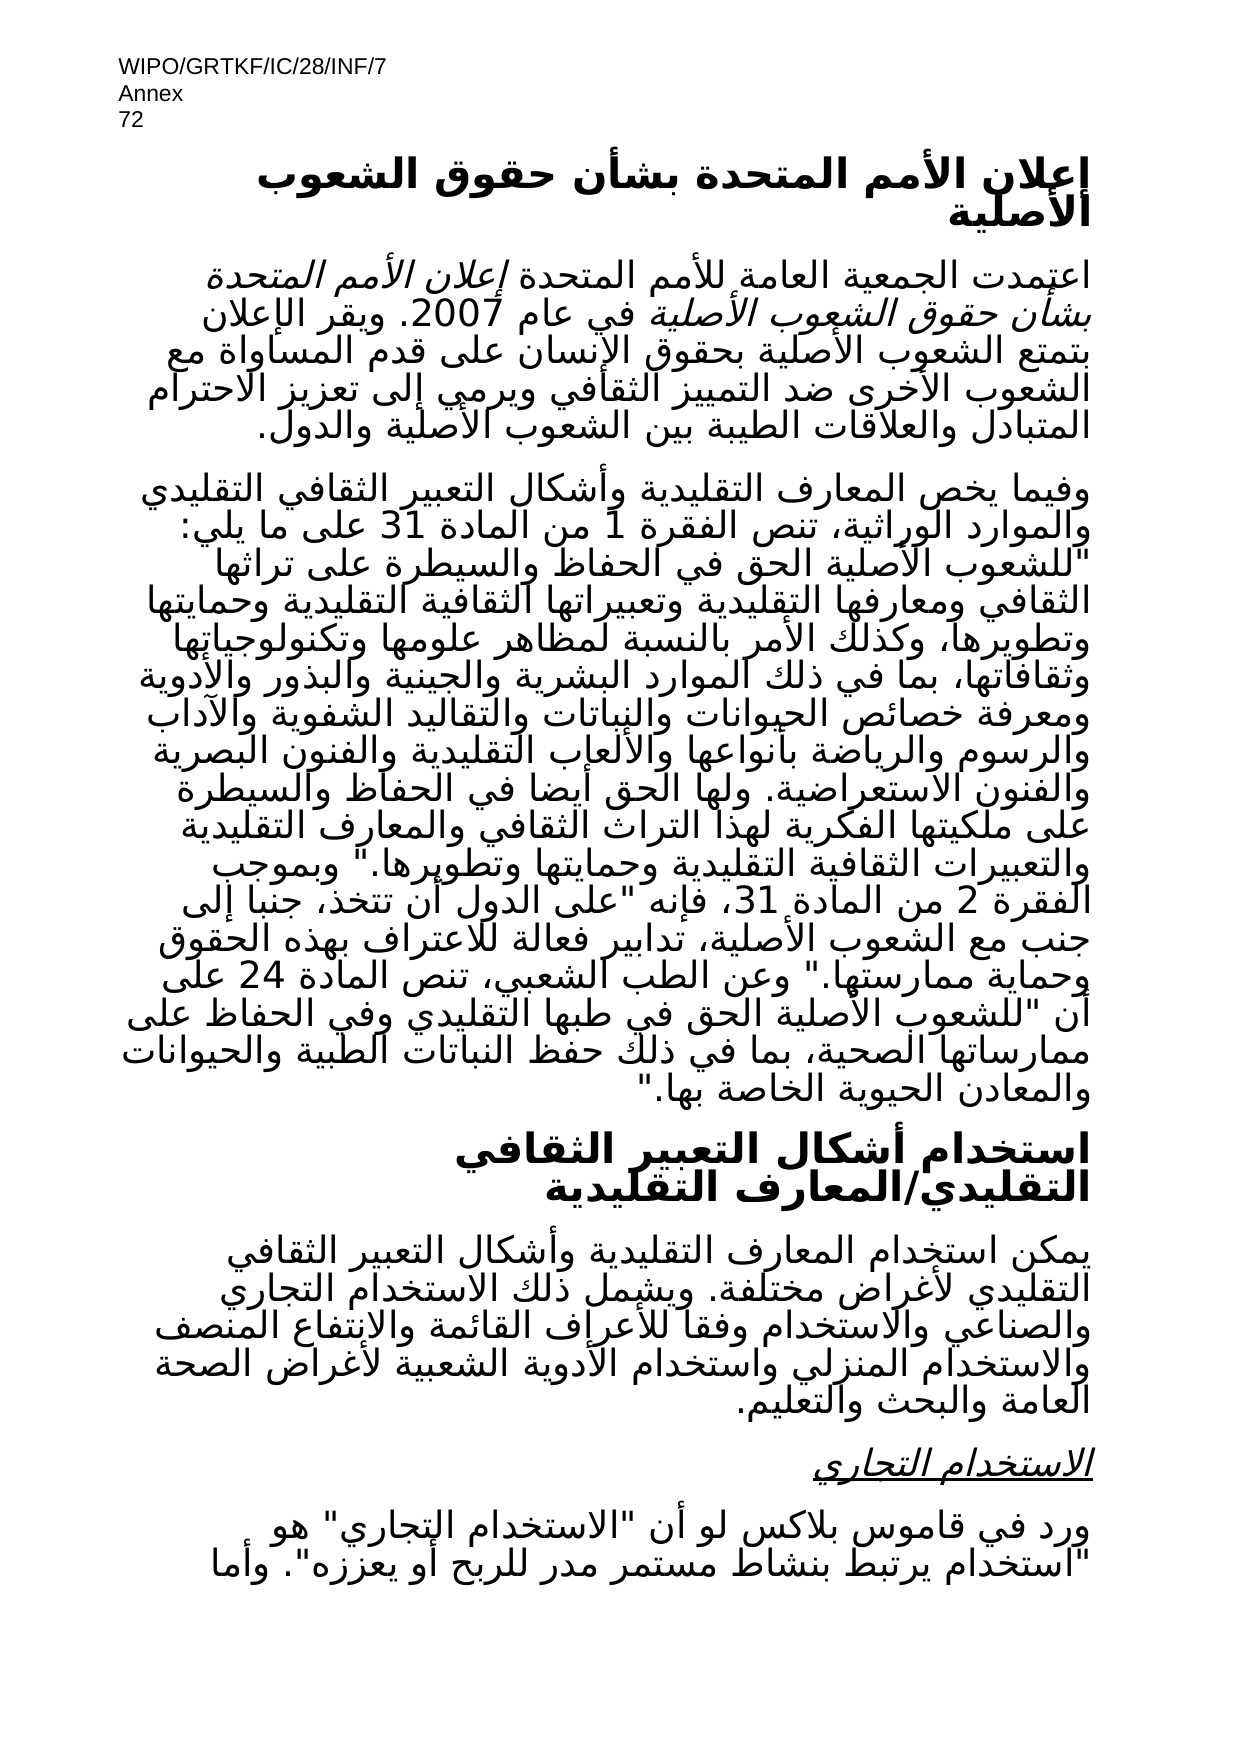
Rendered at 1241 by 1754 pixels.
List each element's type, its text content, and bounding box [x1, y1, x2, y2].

text استخدام أشكال التعبير الثقافي التقليدي/المعارف التقليدية [118, 1133, 1092, 1208]
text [118, 1508, 1092, 1583]
text الاستخدام التجاري [118, 1446, 1092, 1483]
text وفيما يخص المعارف التقليدية وأشكال التعبير الثقافي التقليدي والموارد الوراثية، تنص الفقرة 1 من المادة 31 على ما يلي: "للشعوب الأصلية الحق في الحفاظ والسيطرة على تراثها الثقافي ومعارفها التقليدية وتعبيراتها الثقافية التقليدية وحمايتها وتطويرها، وكذلك الأمر بالنسبة لمظاهر علومها وتكنولوجياتها وثقافاتها، بما في ذلك الموارد البشرية والجينية والبذور والأدوية ومعرفة خصائص الحيوانات والنباتات والتقاليد الشفوية والآداب والرسوم والرياضة بأنواعها والألعاب التقليدية والفنون البصرية والفنون الاستعراضية. ولها الحق أيضا في الحفاظ والسيطرة على ملكيتها الفكرية لهذا التراث الثقافي والمعارف التقليدية والتعبيرات الثقافية التقليدية وحمايتها وتطويرها." وبموجب الفقرة 2 من المادة 31، فإنه "على الدول أن تتخذ، جنبا إلى جنب مع الشعوب الأصلية، تدابير فعالة للاعتراف بهذه الحقوق وحماية ممارستها." وعن الطب الشعبي، تنص المادة 24 على أن "للشعوب الأصلية الحق في طبها التقليدي وفي الحفاظ على ممارساتها الصحية، بما في ذلك حفظ النباتات الطبية والحيوانات والمعادن الحيوية الخاصة بها." [118, 471, 1092, 1108]
text اعتمدت الجمعية العامة للأمم المتحدة إعلان الأمم المتحدة بشأن حقوق الشعوب الأصلية في عام 2007. ويقر الإعلان بتمتع الشعوب الأصلية بحقوق الإنسان على قدم المساواة مع الشعوب الأخرى ضد التمييز الثقافي ويرمي إلى تعزيز الاحترام المتبادل والعلاقات الطيبة بين الشعوب الأصلية والدول. [118, 258, 1092, 446]
text يمكن استخدام المعارف التقليدية وأشكال التعبير الثقافي التقليدي لأغراض مختلفة. ويشمل ذلك الاستخدام التجاري والصناعي والاستخدام وفقا للأعراف القائمة والانتفاع المنصف والاستخدام المنزلي واستخدام الأدوية الشعبية لأغراض الصحة العامة والبحث والتعليم. [118, 1233, 1092, 1421]
text إعلان الأمم المتحدة بشأن حقوق الشعوب الأصلية [118, 158, 1092, 233]
